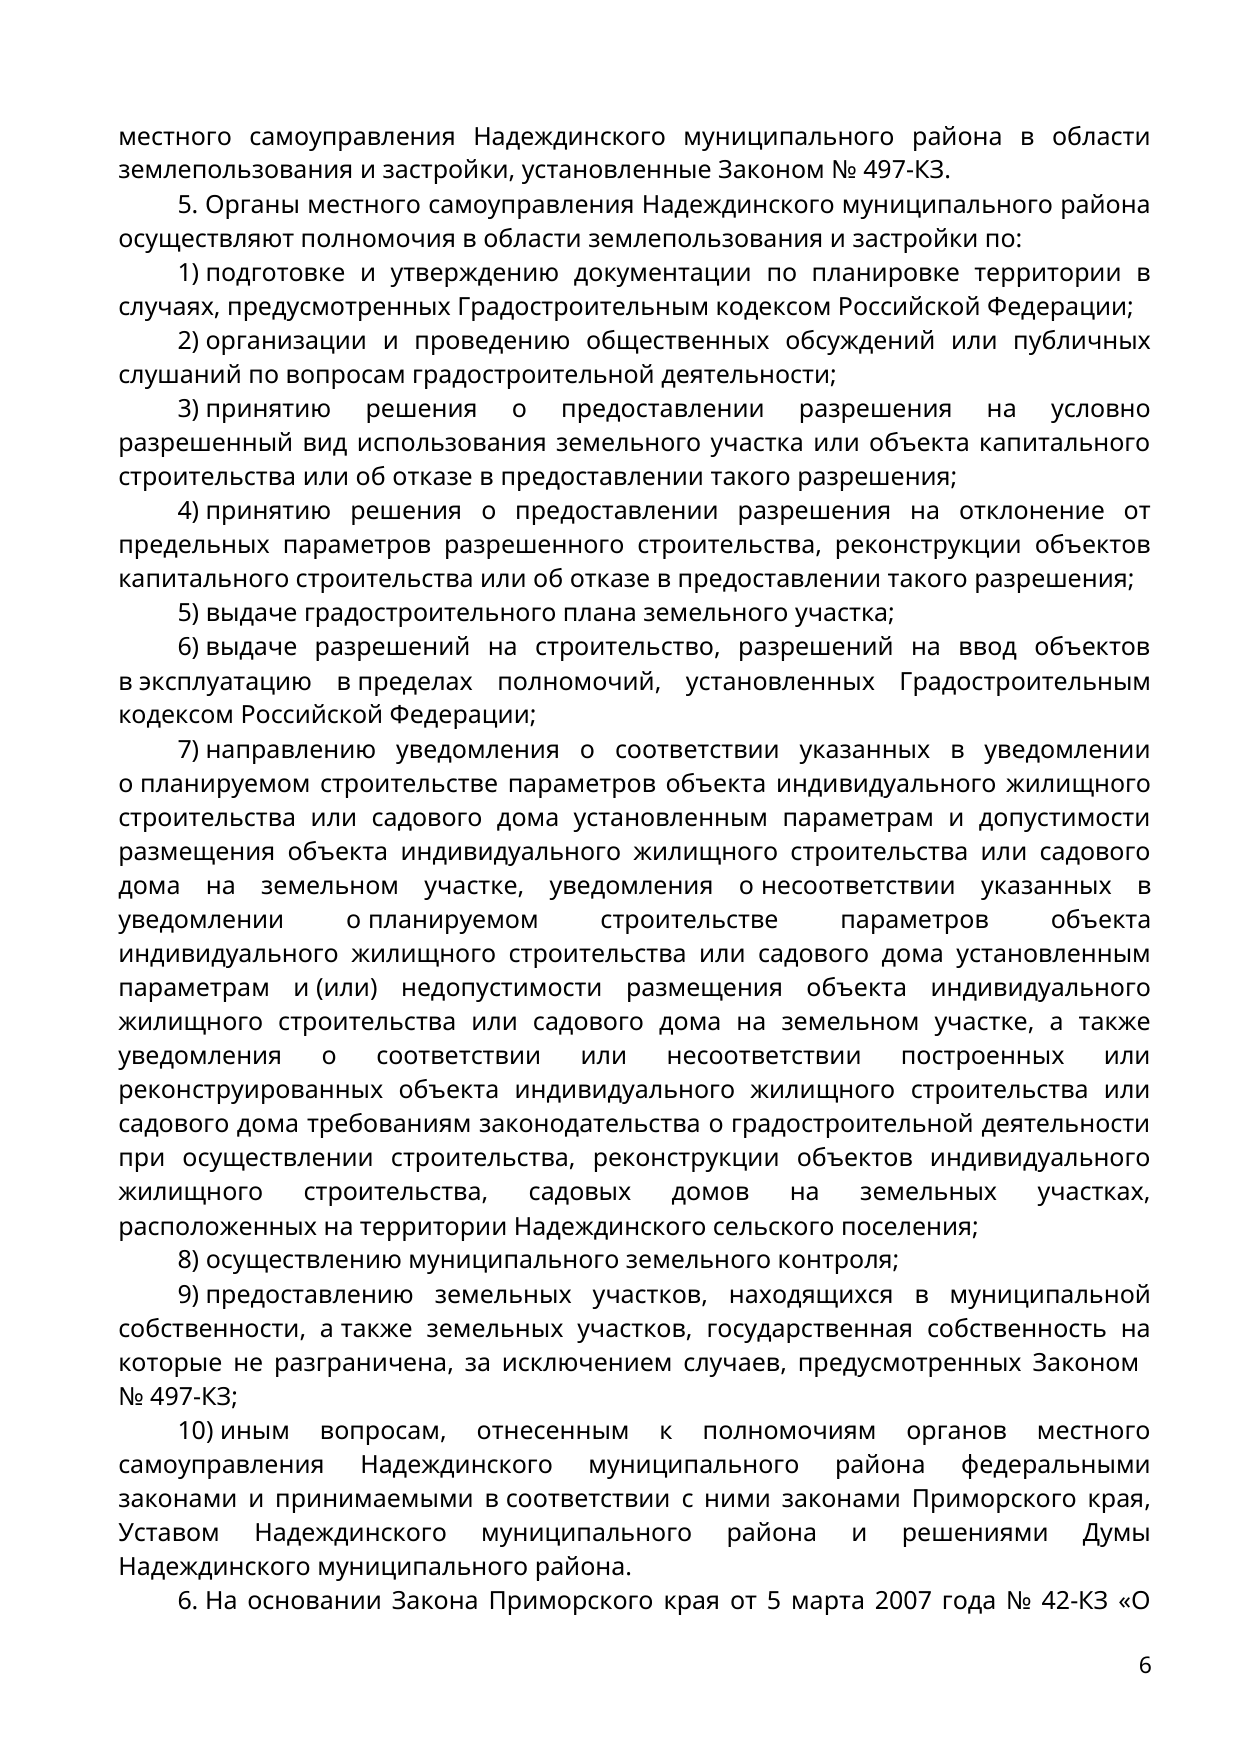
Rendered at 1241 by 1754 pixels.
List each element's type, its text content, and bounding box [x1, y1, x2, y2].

text 8) осуществлению муниципального земельного контроля; [118, 1242, 1152, 1276]
text 2) организации и проведению общественных обсуждений или публичных слушаний по вопросам градостроительной деятельности; [118, 322, 1152, 391]
text 1) подготовке и утверждению документации по планировке территории в случаях, предусмотренных Градостроительным кодексом Российской Федерации; [118, 254, 1152, 322]
text 5) выдаче градостроительного плана земельного участка; [118, 595, 1152, 629]
text 7) направлению уведомления о соответствии указанных в уведомлении о планируемом строительстве параметров объекта индивидуального жилищного строительства или садового дома установленным параметрам и допустимости размещения объекта индивидуального жилищного строительства или садового дома на земельном участке, уведомления о несоответствии указанных в уведомлении о планируемом строительстве параметров объекта индивидуального жилищного строительства или садового дома установленным параметрам и (или) недопустимости размещения объекта индивидуального жилищного строительства или садового дома на земельном участке, а также уведомления о соответствии или несоответствии построенных или реконструированных объекта индивидуального жилищного строительства или садового дома требованиям законодательства о градостроительной деятельности при осуществлении строительства, реконструкции объектов индивидуального жилищного строительства, садовых домов на земельных участках, расположенных на территории Надеждинского сельского поселения; [118, 731, 1152, 1242]
text 6) выдаче разрешений на строительство, разрешений на ввод объектов в эксплуатацию в пределах полномочий, установленных Градостроительным кодексом Российской Федерации; [118, 629, 1152, 731]
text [118, 1583, 1152, 1617]
text 10) иным вопросам, отнесенным к полномочиям органов местного самоуправления Надеждинского муниципального района федеральными законами и принимаемыми в соответствии с ними законами Приморского края, Уставом Надеждинского муниципального района и решениями Думы Надеждинского муниципального района. [118, 1412, 1152, 1583]
text 5. Органы местного самоуправления Надеждинского муниципального района осуществляют полномочия в области землепользования и застройки по: [118, 186, 1152, 254]
text 3) принятию решения о предоставлении разрешения на условно разрешенный вид использования земельного участка или объекта капитального строительства или об отказе в предоставлении такого разрешения; [118, 391, 1152, 493]
text 9) предоставлению земельных участков, находящихся в муниципальной собственности, а также земельных участков, государственная собственность на которые не разграничена, за исключением случаев, предусмотренных Законом № 497-КЗ; [118, 1276, 1152, 1412]
text 4) принятию решения о предоставлении разрешения на отклонение от предельных параметров разрешенного строительства, реконструкции объектов капитального строительства или об отказе в предоставлении такого разрешения; [118, 493, 1152, 595]
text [118, 118, 1152, 186]
